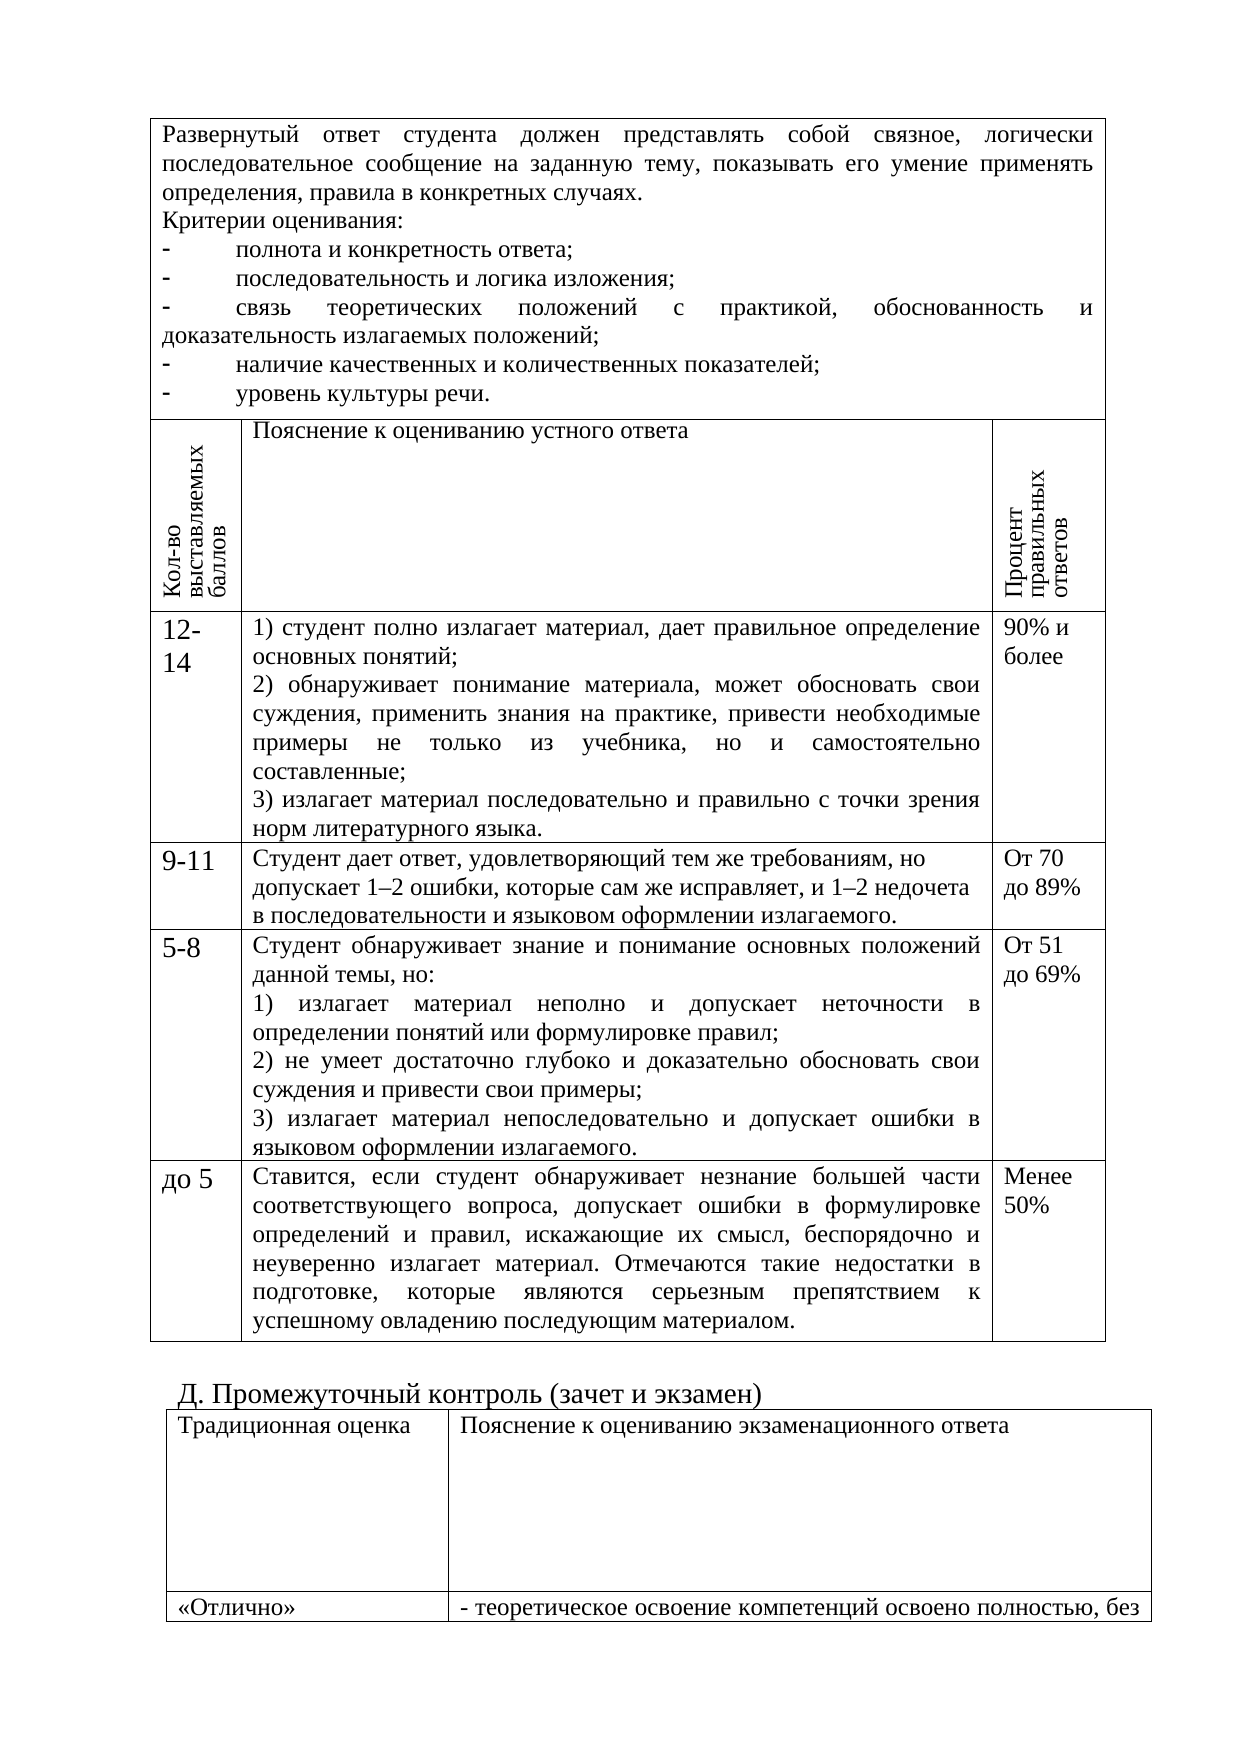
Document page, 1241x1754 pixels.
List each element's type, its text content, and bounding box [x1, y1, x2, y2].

table_cell «Отлично» [167, 1592, 448, 1621]
table_header Пояснение к оцениванию экзаменационного ответа [449, 1410, 1151, 1591]
table_cell 12-14 [151, 612, 241, 842]
table_cell Ставится, если студент обнаруживает незнание большей части соответствующего вопроса, допускает ошибки в формулировке определений и правил, искажающие их смысл, беспорядочно и неуверенно излагает материал. Отмечаются такие недостатки в подготовке, которые являются серьезным препятствием к успешному овладению последующим материалом. [242, 1161, 992, 1341]
table_cell Кол-во выставляемых баллов [151, 420, 241, 611]
table_header Традиционная оценка [167, 1410, 448, 1591]
table_cell Пояснение к оцениванию устного ответа [242, 420, 992, 611]
table_cell 5-8 [151, 930, 241, 1160]
table_cell 1) студент полно излагает материал, дает правильное определение основных понятий; 2) обнаруживает понимание материала, может обосновать свои суждения, применить знания на практике, привести необходимые примеры не только из учебника, но и самостоятельно составленные; 3) излагает материал последовательно и правильно с точки зрения норм литературного языка. [242, 612, 992, 842]
table_cell 90% и более [993, 612, 1105, 842]
table_cell Студент обнаруживает знание и понимание основных положений данной темы, но: 1) излагает материал неполно и допускает неточности в определении понятий или формулировке правил; 2) не умеет достаточно глубоко и доказательно обосновать свои суждения и привести свои примеры; 3) излагает материал непоследовательно и допускает ошибки в языковом оформлении излагаемого. [242, 930, 992, 1160]
table_header Развернутый ответ студента должен представлять собой связное, логически последовательное сообщение на заданную тему, показывать его умение применять определения, правила в конкретных случаях. Критерии оценивания: полнота и конкретность ответа; последовательность и логика изложения; связь теоретических положений с практикой, обоснованность и доказательность излагаемых положений; наличие качественных и количественных показателей; уровень культуры речи. [151, 119, 1105, 419]
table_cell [449, 1592, 1151, 1621]
text Д. Промежуточный контроль (зачет и экзамен) [177, 1376, 1152, 1409]
table_cell От 51 до 69% [993, 930, 1105, 1160]
table_cell 9-11 [151, 843, 241, 929]
table_cell Процент правильных ответов [993, 420, 1105, 611]
table_cell От 70 до 89% [993, 843, 1105, 929]
table_cell Менее 50% [993, 1161, 1105, 1341]
table_cell Студент дает ответ, удовлетворяющий тем же требованиям, но допускает 1–2 ошибки, которые сам же исправляет, и 1–2 недочета в последовательности и языковом оформлении излагаемого. [242, 843, 992, 929]
table_cell до 5 [151, 1161, 241, 1341]
